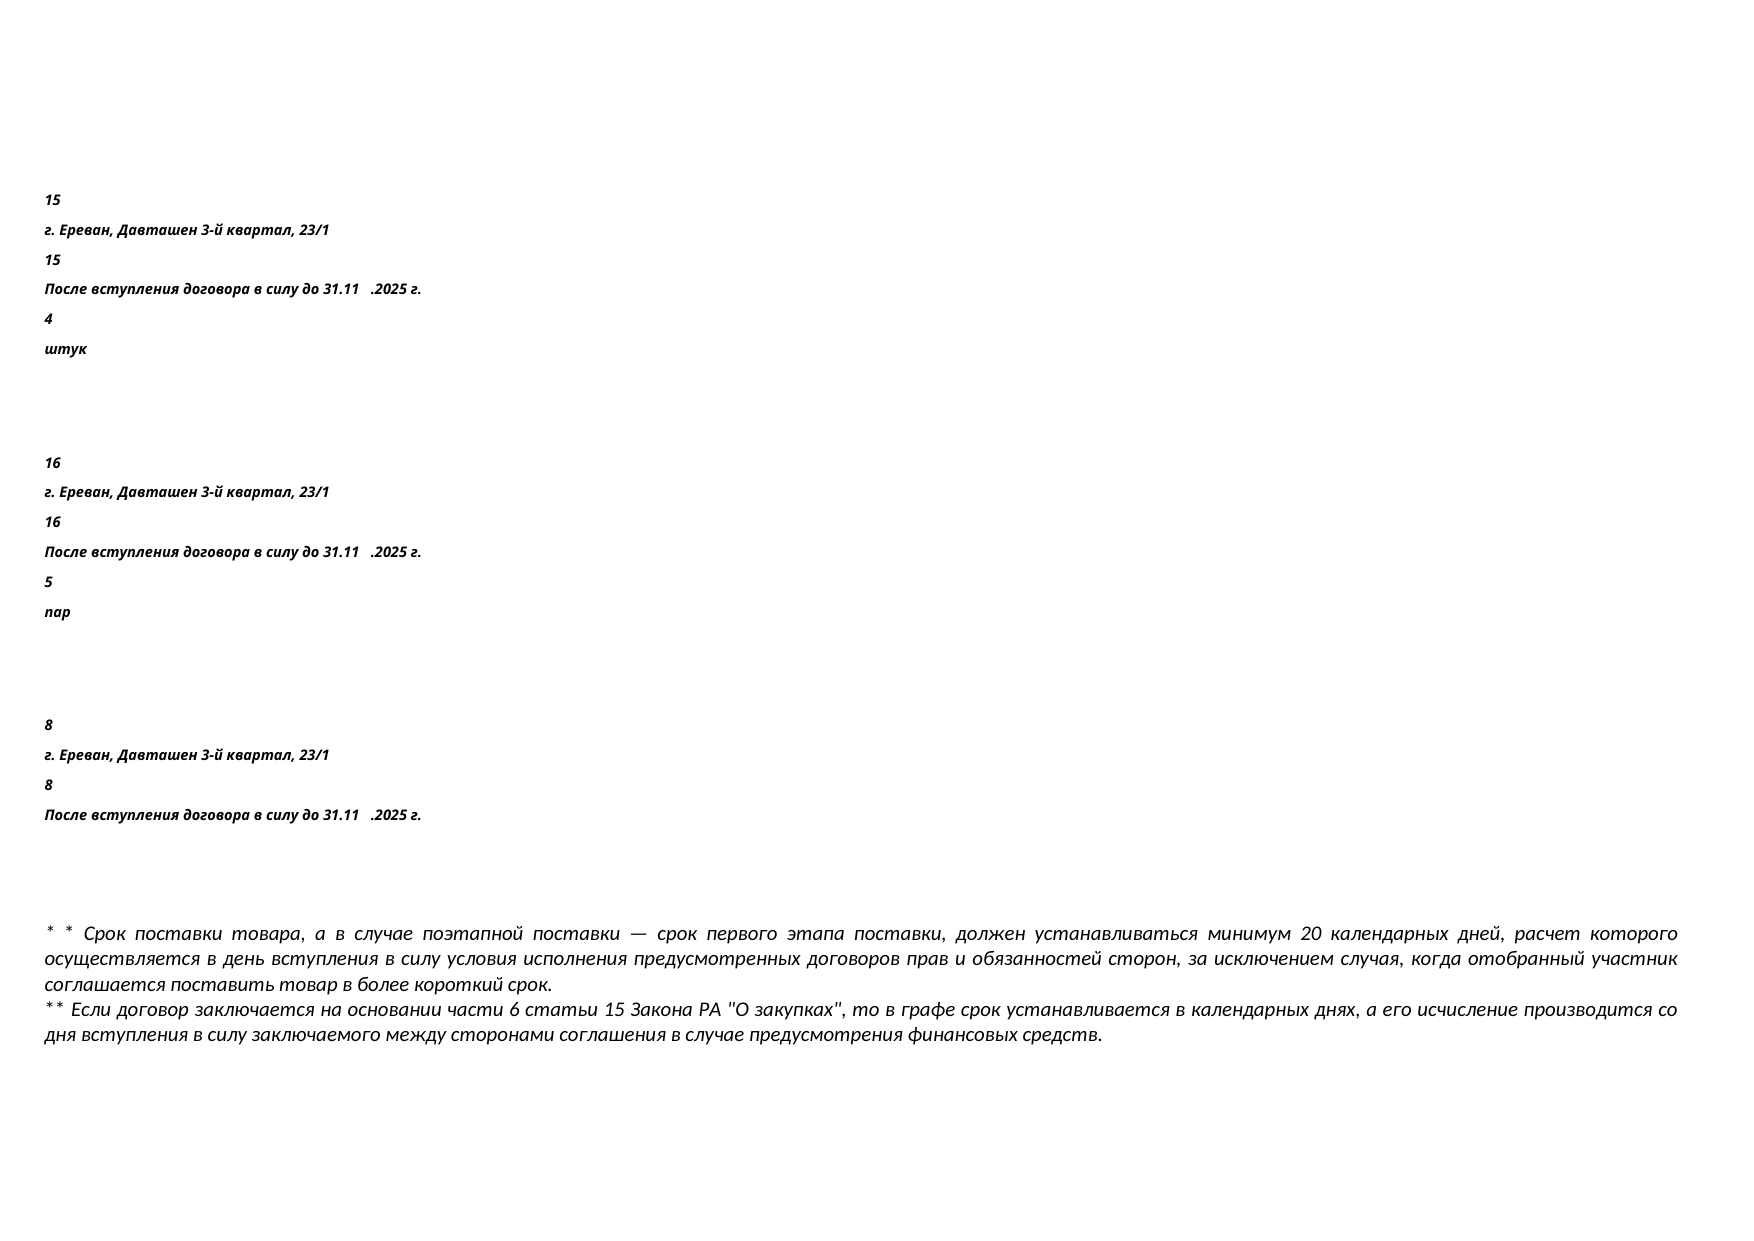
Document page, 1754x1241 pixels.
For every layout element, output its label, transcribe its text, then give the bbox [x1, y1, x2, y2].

text ** Если договор заключается на основании части 6 статьи 15 Закона РА "О закупках", то в графе срок устанавливается в календарных днях, а его исчисление производится со дня вступления в силу заключаемого между сторонами соглашения в случае предусмотрения финансовых средств. [44, 996, 1680, 1047]
text * * Срок поставки товара, а в случае поэтапной поставки — срок первого этапа поставки, должен устанавливаться минимум 20 календарных дней, расчет которого осуществляется в день вступления в силу условия исполнения предусмотренных договоров прав и обязанностей сторон, за исключением случая, когда отобранный участник соглашается поставить товар в более короткий срок. [44, 920, 1680, 996]
